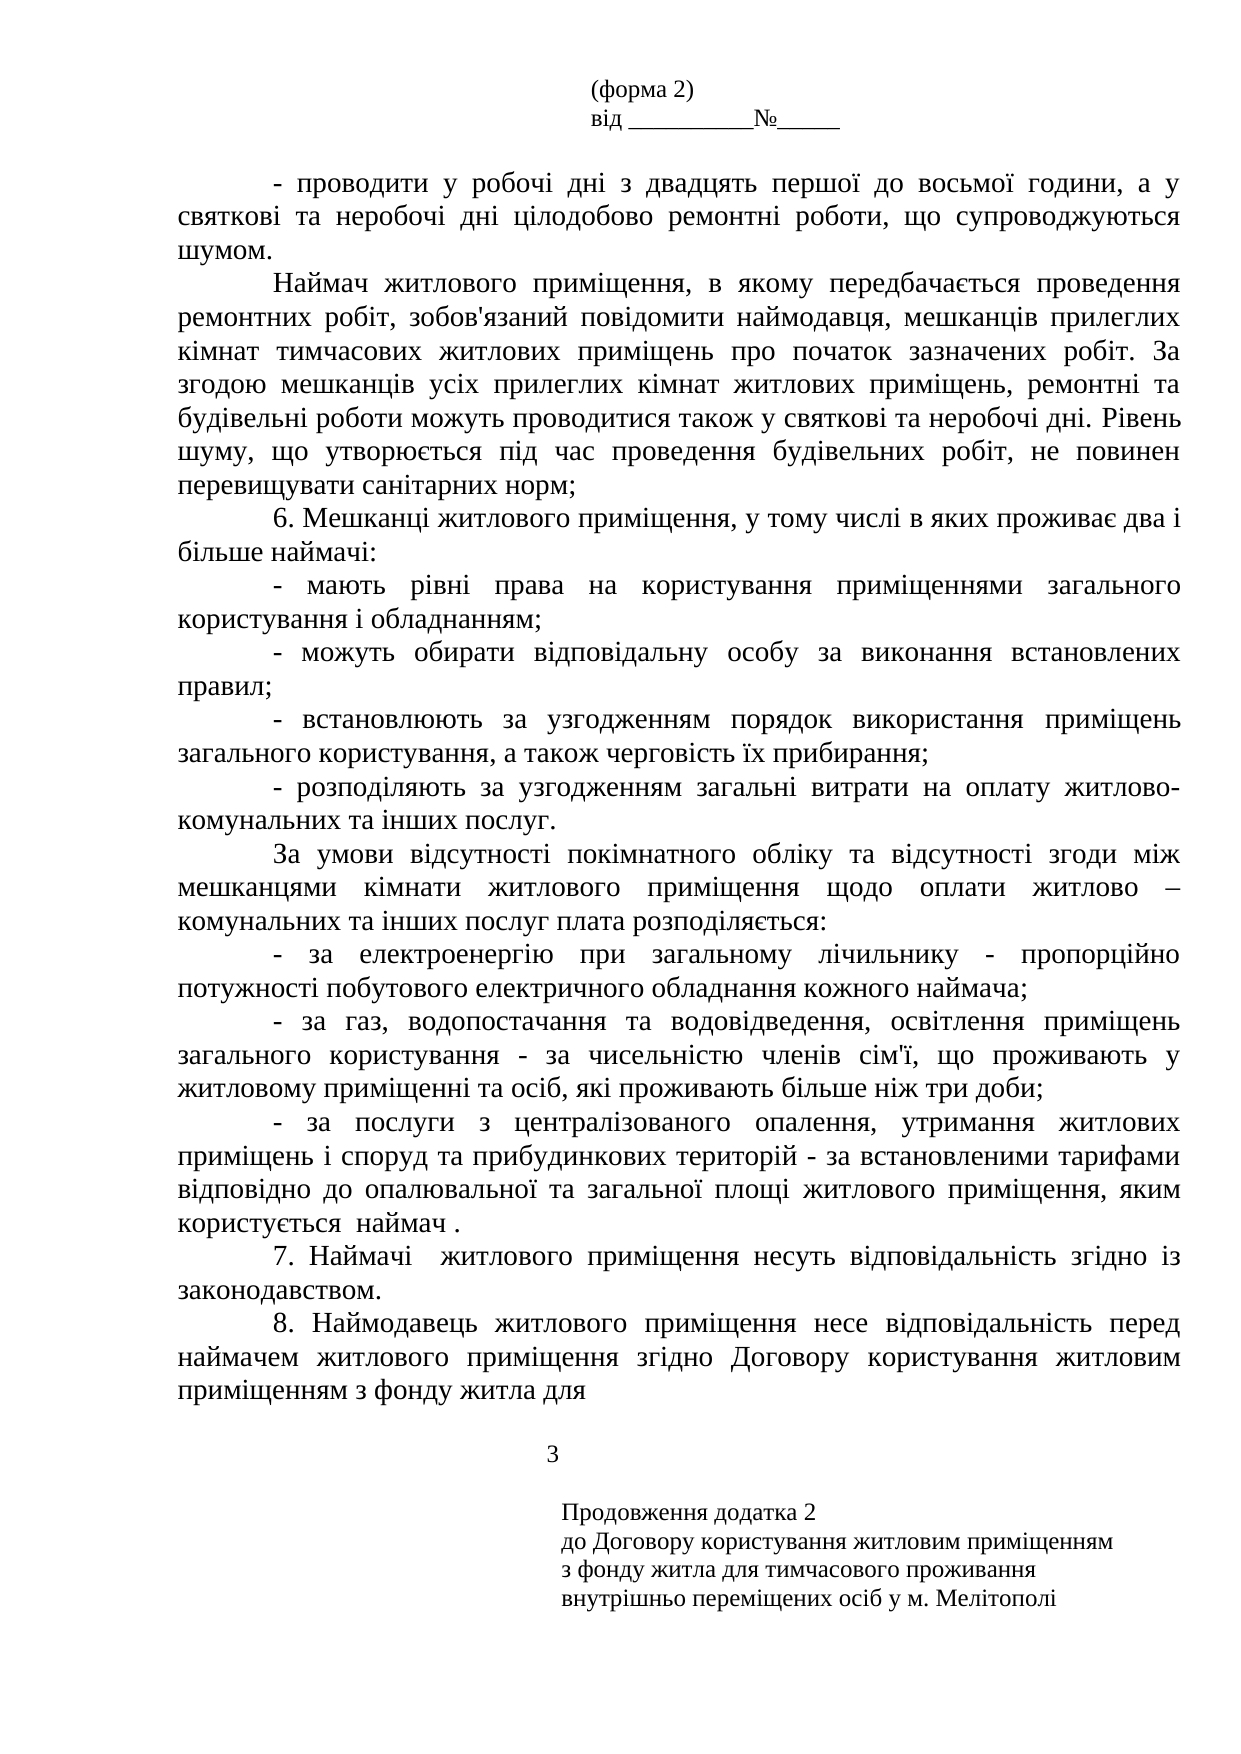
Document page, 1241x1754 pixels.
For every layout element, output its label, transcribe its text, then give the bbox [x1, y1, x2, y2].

text - встановлюють за узгодженням порядок використання приміщень загального користування, а також черговість їх прибирання; [177, 702, 1181, 769]
text Наймач житлового приміщення, в якому передбачається проведення ремонтних робіт, зобов'язаний повідомити наймодавця, мешканців прилеглих кімнат тимчасових житлових приміщень про початок зазначених робіт. За згодою мешканців усіх прилеглих кімнат житлових приміщень, ремонтні та будівельні роботи можуть проводитися також у святкові та неробочі дні. Рівень шуму, що утворюється під час проведення будівельних робіт, не повинен перевищувати санітарних норм; [177, 266, 1181, 500]
text - за електроенергію при загальному лічильнику - пропорційно потужності побутового електричного обладнання кожного наймача; [177, 936, 1181, 1003]
text Продовження додатка 2 [177, 1497, 1181, 1526]
text - проводити у робочі дні з двадцять першої до восьмої години, а у святкові та неробочі дні цілодобово ремонтні роботи, що супроводжуються шумом. [177, 165, 1181, 266]
text За умови відсутності покімнатного обліку та відсутності згоди між мешканцями кімнати житлового приміщення щодо оплати житлово –комунальних та інших послуг плата розподіляється: [177, 836, 1181, 936]
text до Договору користування житловим приміщенням [177, 1526, 1181, 1554]
text 3 [177, 1439, 1181, 1468]
text 6. Мешканці житлового приміщення, у тому числі в яких проживає два і більше наймачі: [177, 500, 1181, 567]
text внутрішньо переміщених осіб у м. Мелітополі [177, 1583, 1181, 1612]
text 7. Наймачі житлового приміщення несуть відповідальність згідно із законодавством. [177, 1238, 1181, 1305]
text з фонду житла для тимчасового проживання [177, 1554, 1181, 1583]
text - розподіляють за узгодженням загальні витрати на оплату житлово-комунальних та інших послуг. [177, 769, 1181, 836]
text 8. Наймодавець житлового приміщення несе відповідальність перед наймачем житлового приміщення згідно Договору користування житловим приміщенням з фонду житла для [177, 1305, 1181, 1406]
text - мають рівні права на користування приміщеннями загального користування і обладнанням; [177, 567, 1181, 634]
text - за послуги з централізованого опалення, утримання житлових приміщень і споруд та прибудинкових територій - за встановленими тарифами відповідно до опалювальної та загальної площі житлового приміщення, яким користується наймач . [177, 1104, 1181, 1238]
text (форма 2) [177, 74, 1181, 103]
text від __________№_____ [177, 103, 1181, 131]
text - можуть обирати відповідальну особу за виконання встановлених правил; [177, 634, 1181, 702]
text - за газ, водопостачання та водовідведення, освітлення приміщень загального користування - за чисельністю членів сім'ї, що проживають у житловому приміщенні та осіб, які проживають більше ніж три доби; [177, 1003, 1181, 1104]
